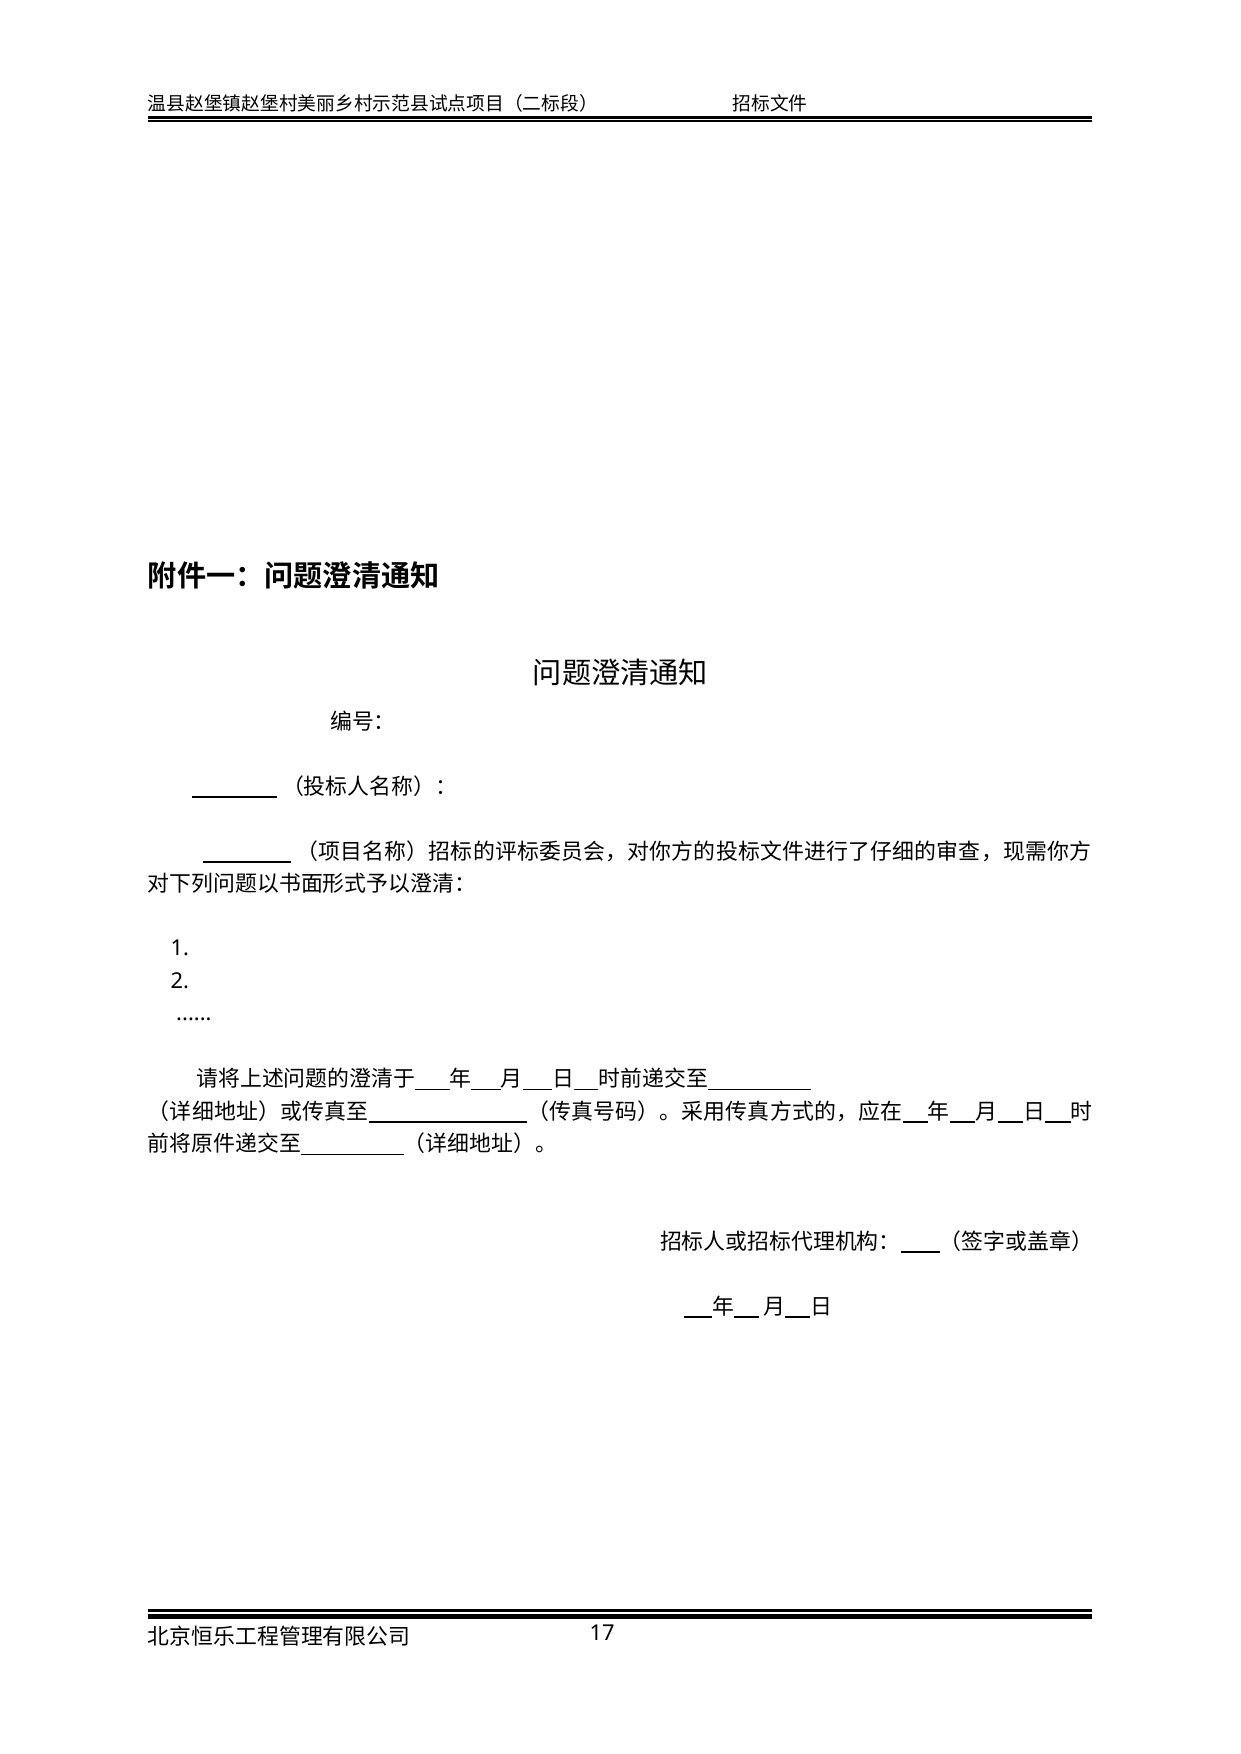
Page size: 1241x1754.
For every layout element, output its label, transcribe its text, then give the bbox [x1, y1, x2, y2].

text 1. [148, 931, 1092, 963]
text （项目名称）招标的评标委员会，对你方的投标文件进行了仔细的审查，现需你方对下列问题以书面形式予以澄清： [148, 833, 1092, 898]
text 编号： [148, 703, 1092, 736]
text 请将上述问题的澄清于 年 月 日 时前递交至 [148, 1061, 1092, 1093]
text 附件一：问题澄清通知 [148, 541, 1092, 606]
text 招标人或招标代理机构： （签字或盖章） [148, 1223, 1092, 1256]
text 问题澄清通知 [148, 638, 1092, 703]
text 2. [148, 963, 1092, 996]
text （详细地址）或传真至 （传真号码）。采用传真方式的，应在 年 月 日 时前将原件递交至 （详细地址）。 [148, 1093, 1092, 1158]
text ...... [148, 996, 1092, 1028]
text 年 月 日 [148, 1288, 1092, 1321]
text （投标人名称）： [148, 768, 1092, 801]
